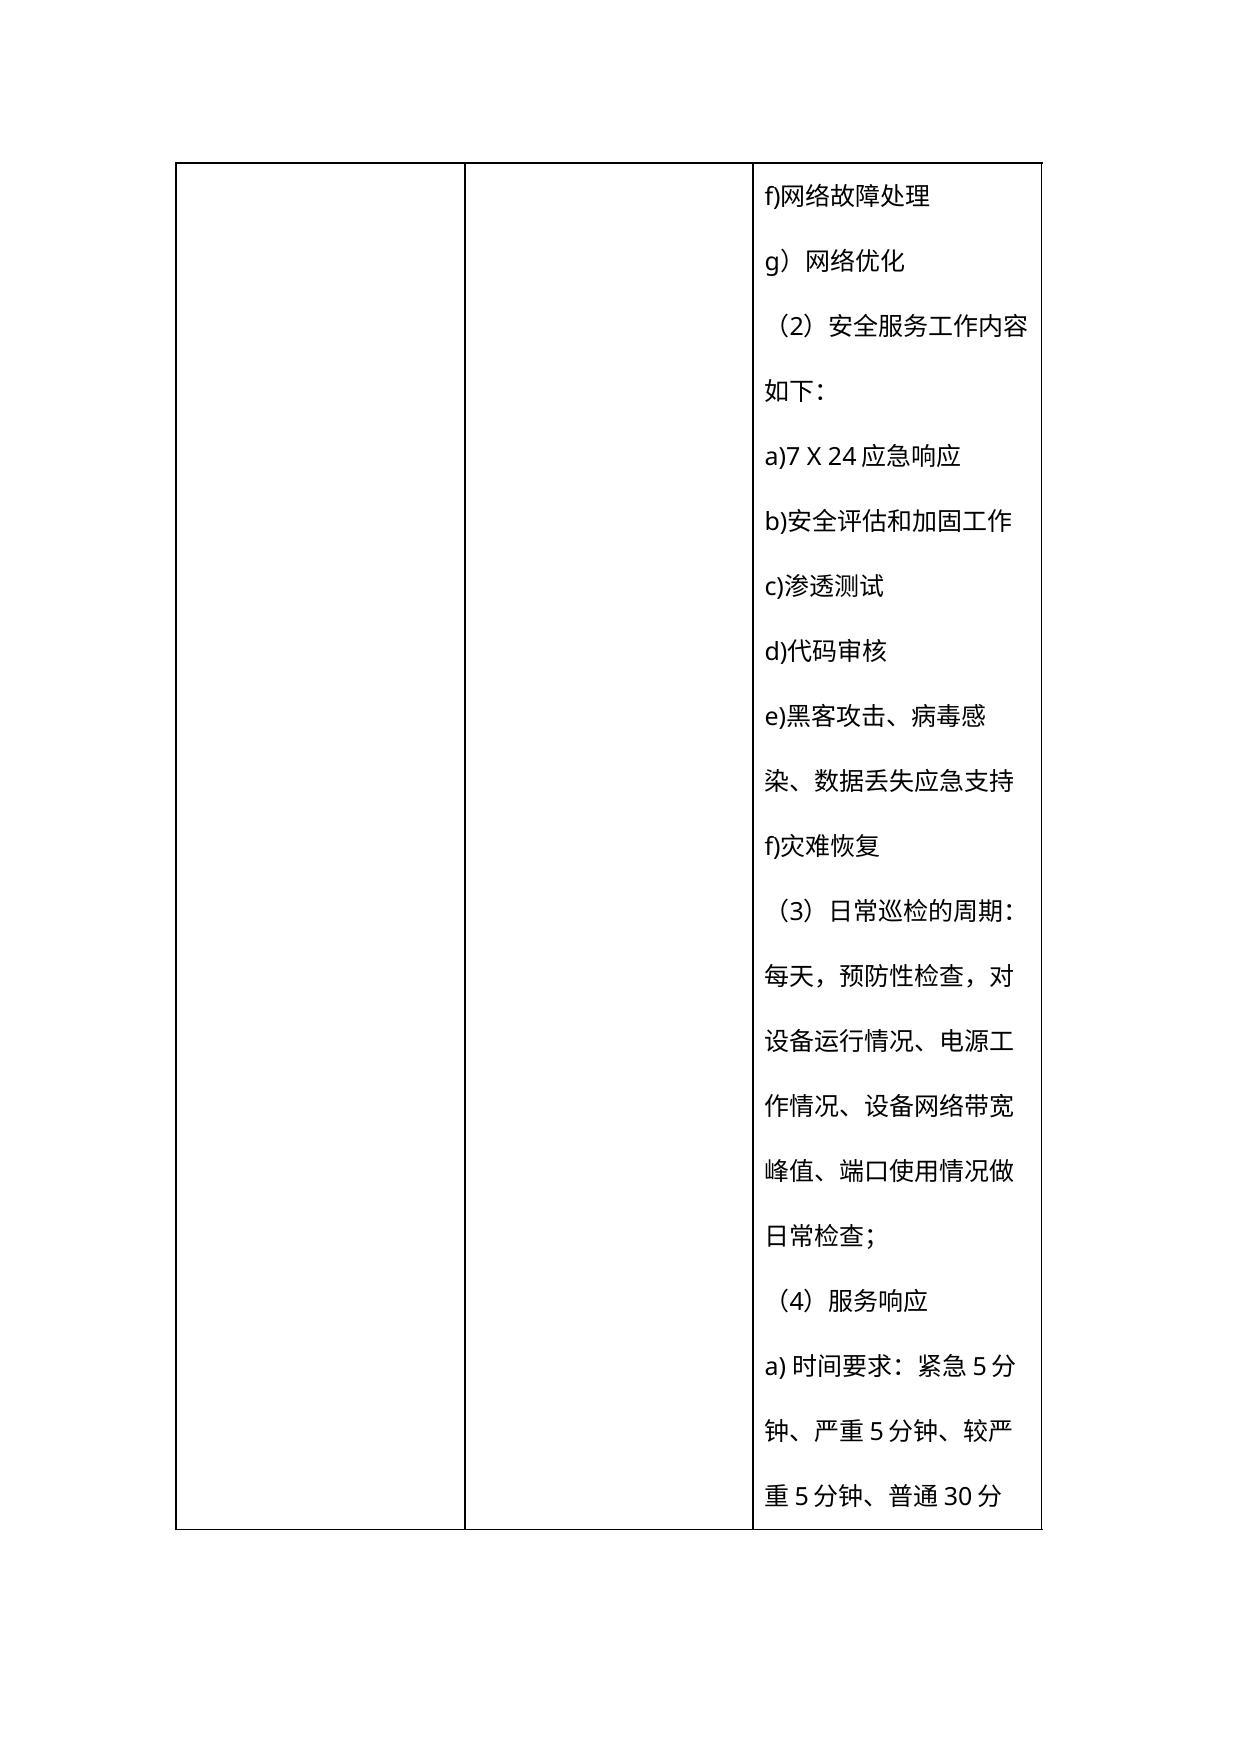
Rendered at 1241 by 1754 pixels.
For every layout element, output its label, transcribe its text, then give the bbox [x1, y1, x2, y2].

table_cell ★ [466, 164, 752, 1528]
table_cell 1 [177, 164, 464, 1528]
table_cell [754, 164, 1041, 1528]
